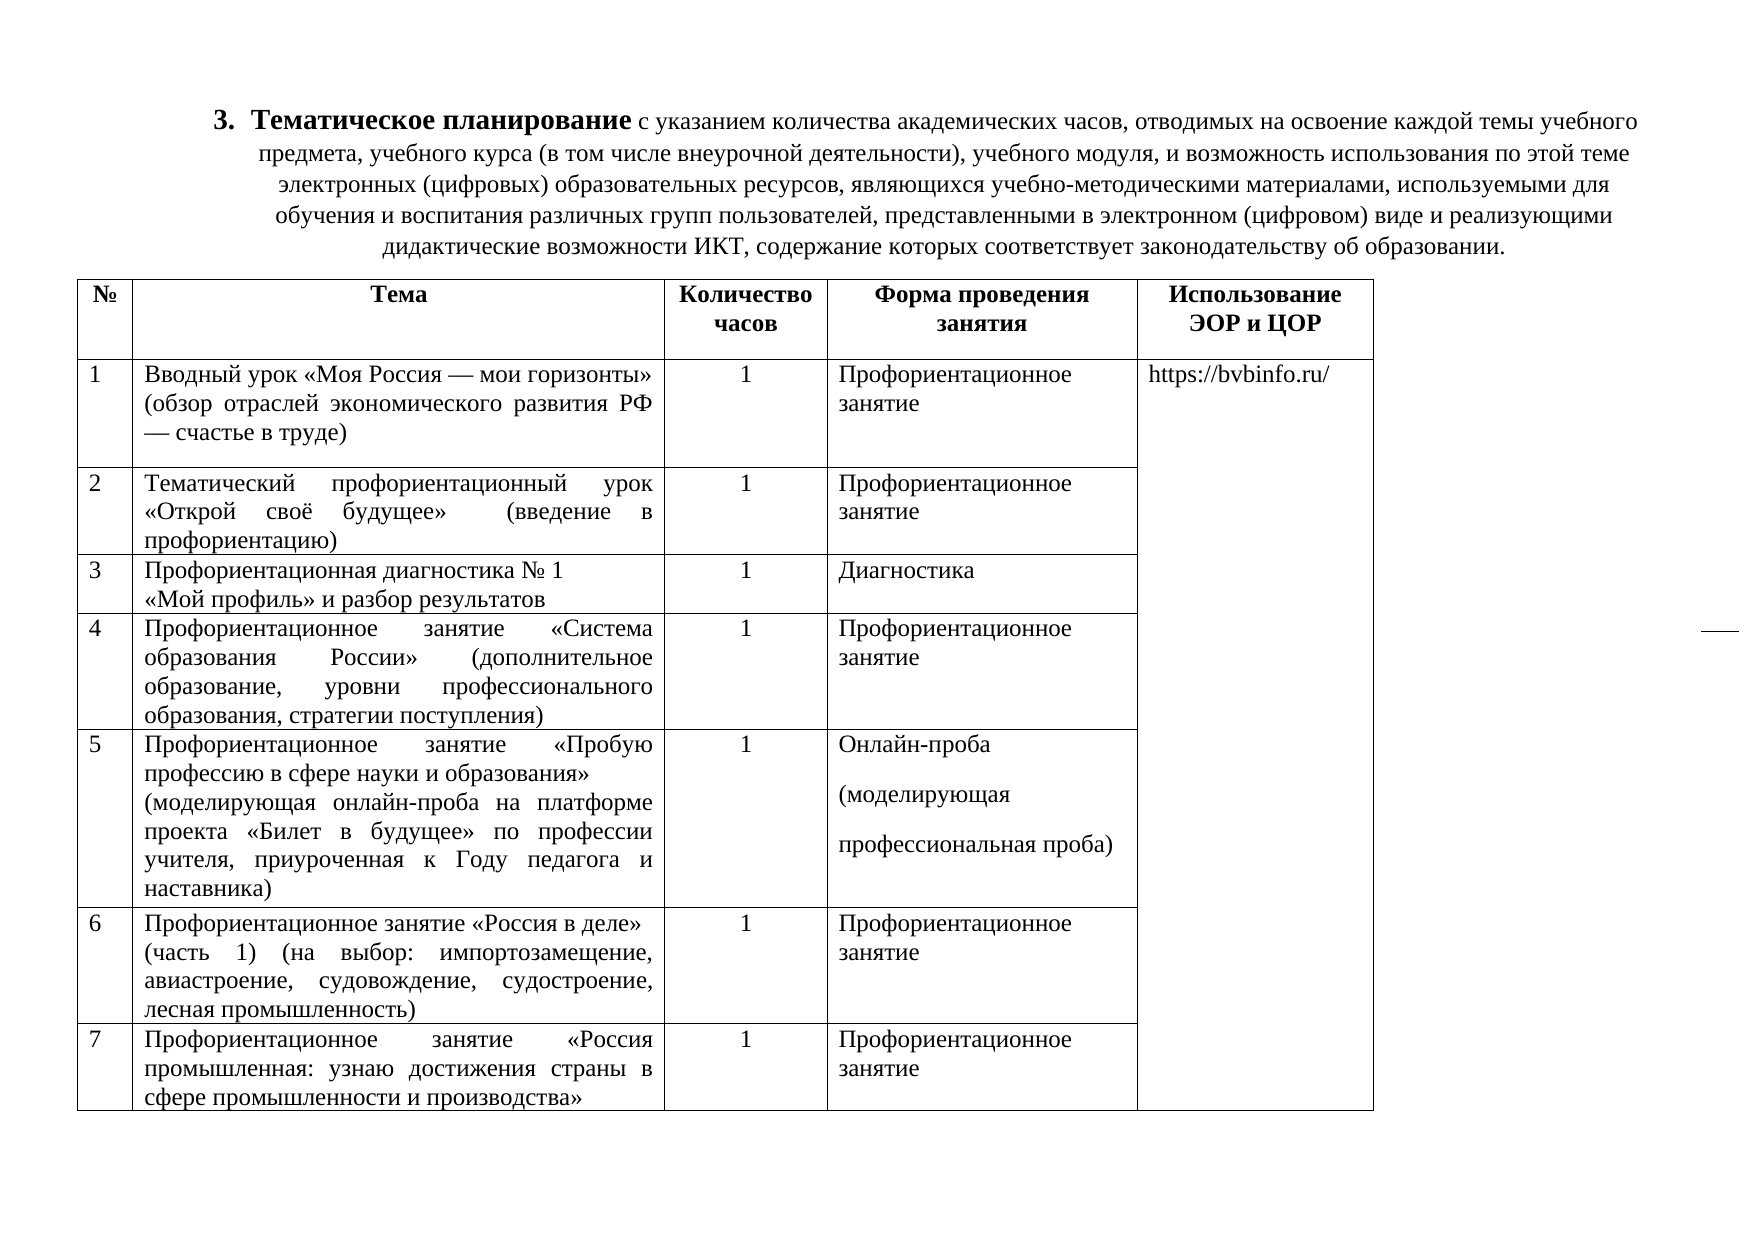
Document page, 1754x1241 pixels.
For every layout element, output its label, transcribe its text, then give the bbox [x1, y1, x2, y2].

table_cell Профориентационное занятие «Пробую профессию в сфере науки и образования» (моделирующая онлайн-проба на платформе проекта «Билет в будущее» по профессии учителя, приуроченная к Году педагога и наставника) [133, 730, 664, 907]
table_cell Профориентационное занятие [828, 614, 1137, 728]
table_cell Профориентационное занятие [828, 360, 1137, 467]
table_cell 1 [665, 614, 827, 728]
list Тематическое планирование с указанием количества академических часов, отводимых на освоение каждой темы учебного предмета, учебного курса (в том числе внеурочной деятельности), учебного модуля, и возможность использования по этой теме электронных (цифровых) образовательных ресурсов, являющихся учебно-методическими материалами, используемыми для обучения и воспитания различных групп пользователей, представленными в электронном (цифровом) виде и реализующими дидактические возможности ИКТ, содержание которых соответствует законодательству об образовании. [201, 102, 1650, 259]
table_cell 1 [665, 1024, 827, 1110]
table_cell Тематический профориентационный урок «Открой своё будущее» (введение в профориентацию) [133, 468, 664, 554]
table_cell Профориентационное занятие «Россия в деле» (часть 1) (на выбор: импортозамещение, авиастроение, судовождение, судостроение, лесная промышленность) [133, 908, 664, 1023]
table_cell 5 [78, 730, 132, 907]
table_cell 7 [78, 1024, 132, 1110]
table_cell 1 [665, 555, 827, 612]
table_cell Профориентационное занятие «Система образования России» (дополнительное образование, уровни профессионального образования, стратегии поступления) [133, 614, 664, 728]
table_cell 1 [78, 360, 132, 467]
table_header Тема [133, 280, 664, 358]
table_cell https://bvbinfo.ru/ [1138, 360, 1373, 1110]
table_header Форма проведения занятия [828, 280, 1137, 358]
table_cell Диагностика [828, 555, 1137, 612]
table_cell Вводный урок «Моя Россия — мои горизонты» (обзор отраслей экономического развития РФ — счастье в труде) [133, 360, 664, 467]
table_header № [78, 280, 132, 358]
table_cell Онлайн-проба (моделирующая профессиональная проба) [828, 730, 1137, 907]
table_cell 1 [665, 468, 827, 554]
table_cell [133, 1024, 664, 1110]
table_cell 1 [665, 908, 827, 1023]
table_cell 4 [78, 614, 132, 728]
table_cell 2 [78, 468, 132, 554]
table_cell 1 [665, 730, 827, 907]
table_header Использование ЭОР и ЦОР [1138, 280, 1373, 358]
table_cell 6 [78, 908, 132, 1023]
table_cell 3 [78, 555, 132, 612]
table_cell 1 [665, 360, 827, 467]
table_header Количество часов [665, 280, 827, 358]
table_cell Профориентационное занятие [828, 468, 1137, 554]
table_cell Профориентационная диагностика № 1 «Мой профиль» и разбор результатов [133, 555, 664, 612]
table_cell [828, 1024, 1137, 1110]
table_cell Профориентационное занятие [828, 908, 1137, 1023]
